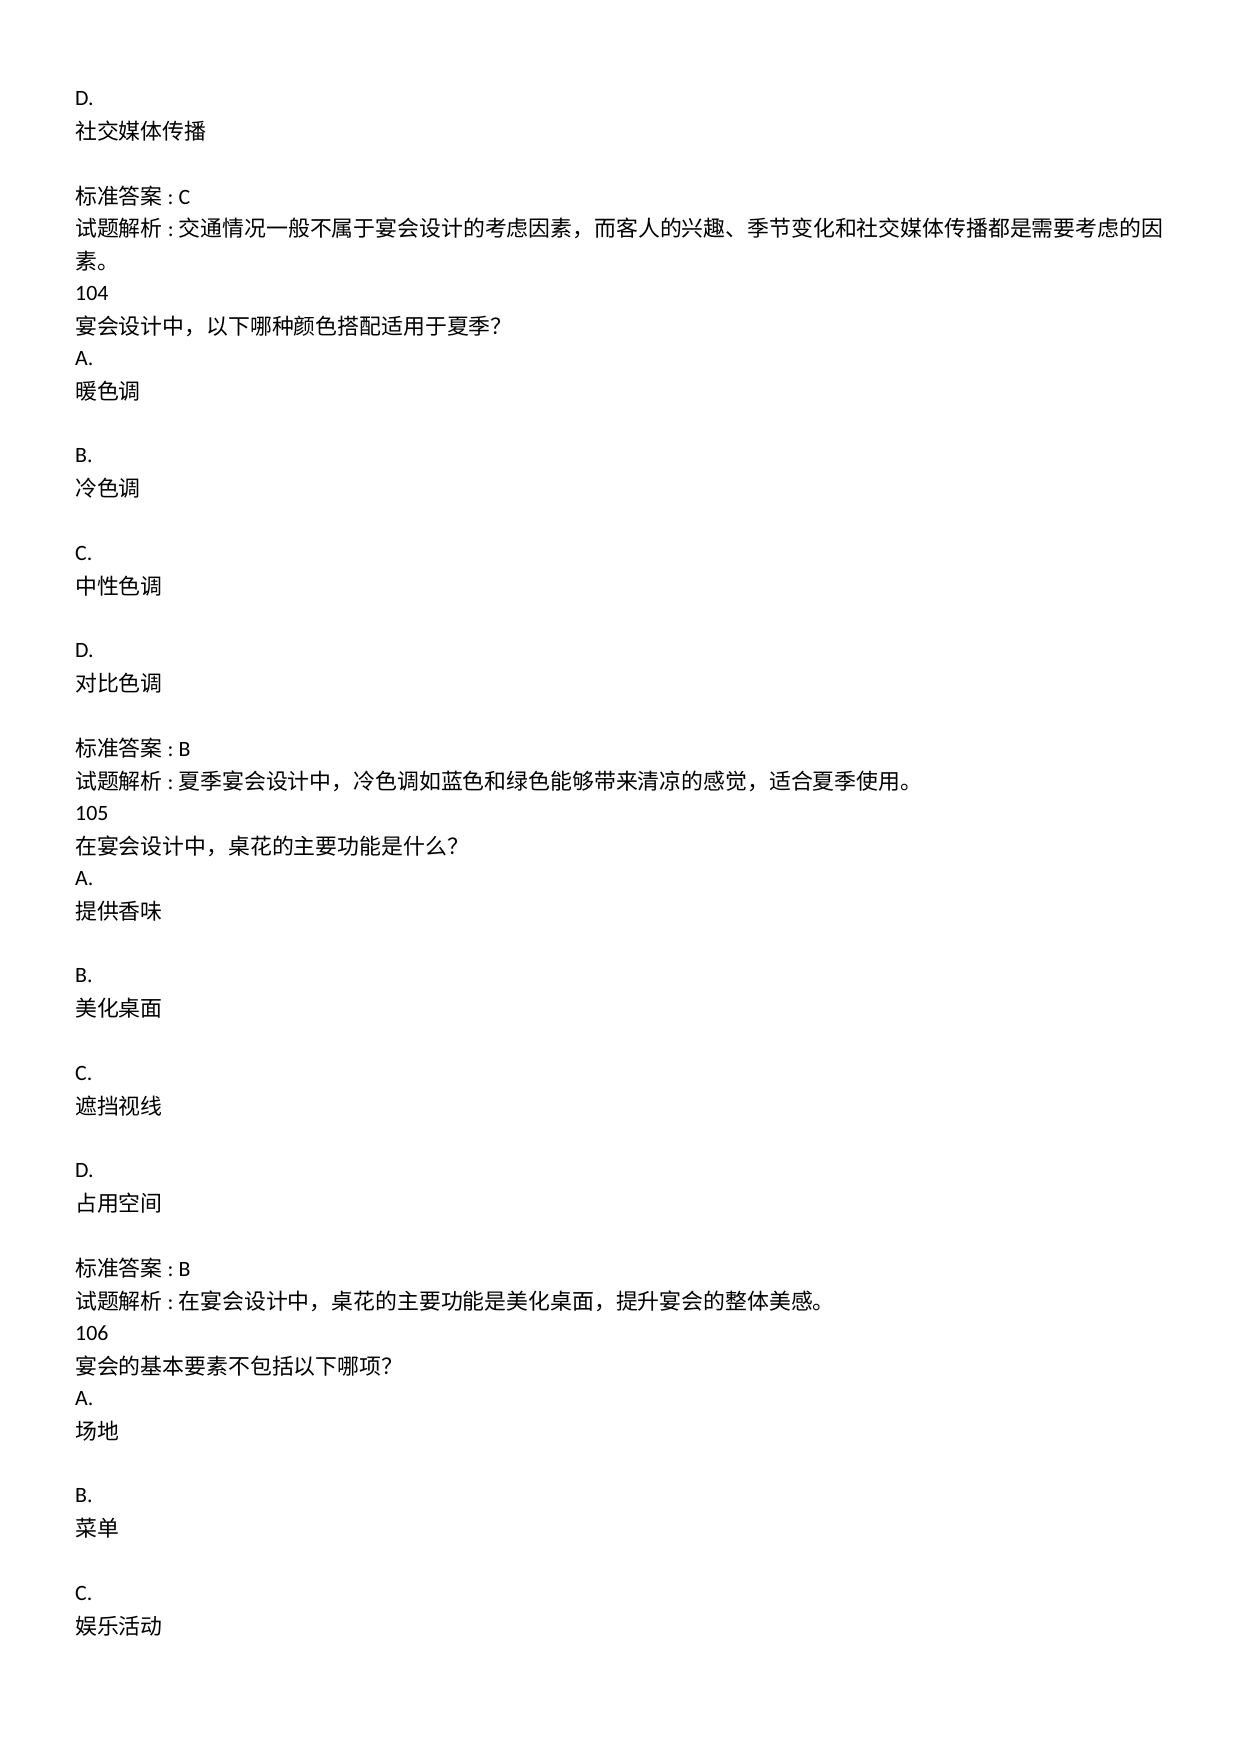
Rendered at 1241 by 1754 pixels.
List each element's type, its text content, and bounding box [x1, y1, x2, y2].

text A. [75, 861, 1165, 893]
text 中性色调 [75, 568, 1165, 601]
text 标准答案 : C [75, 178, 1165, 211]
text 标准答案 : B [75, 1251, 1165, 1283]
text 占用空间 [75, 1186, 1165, 1218]
text C. [75, 536, 1165, 568]
text 试题解析 : 夏季宴会设计中，冷色调如蓝色和绿色能够带来清凉的感觉，适合夏季使用。 [75, 763, 1165, 796]
text D. [75, 81, 1165, 113]
text 104 [75, 276, 1165, 308]
text C. [75, 1056, 1165, 1088]
text 试题解析 : 在宴会设计中，桌花的主要功能是美化桌面，提升宴会的整体美感。 [75, 1283, 1165, 1316]
text 宴会设计中，以下哪种颜色搭配适用于夏季？ [75, 308, 1165, 341]
text 冷色调 [75, 471, 1165, 503]
text B. [75, 958, 1165, 991]
text B. [75, 438, 1165, 471]
text A. [75, 341, 1165, 373]
text 105 [75, 796, 1165, 828]
text 宴会的基本要素不包括以下哪项？ [75, 1348, 1165, 1381]
text 提供香味 [75, 893, 1165, 926]
text 标准答案 : B [75, 731, 1165, 763]
text C. [75, 1576, 1165, 1608]
text 在宴会设计中，桌花的主要功能是什么？ [75, 828, 1165, 861]
text 娱乐活动 [75, 1608, 1165, 1641]
text 菜单 [75, 1511, 1165, 1543]
text A. [75, 1381, 1165, 1413]
text D. [75, 633, 1165, 666]
text 美化桌面 [75, 991, 1165, 1023]
text 遮挡视线 [75, 1088, 1165, 1121]
text 试题解析 : 交通情况一般不属于宴会设计的考虑因素，而客人的兴趣、季节变化和社交媒体传播都是需要考虑的因素。 [75, 211, 1165, 276]
text 社交媒体传播 [75, 113, 1165, 146]
text 对比色调 [75, 666, 1165, 698]
text D. [75, 1153, 1165, 1186]
text B. [75, 1478, 1165, 1511]
text 106 [75, 1316, 1165, 1348]
text 暖色调 [75, 373, 1165, 406]
text 场地 [75, 1413, 1165, 1446]
